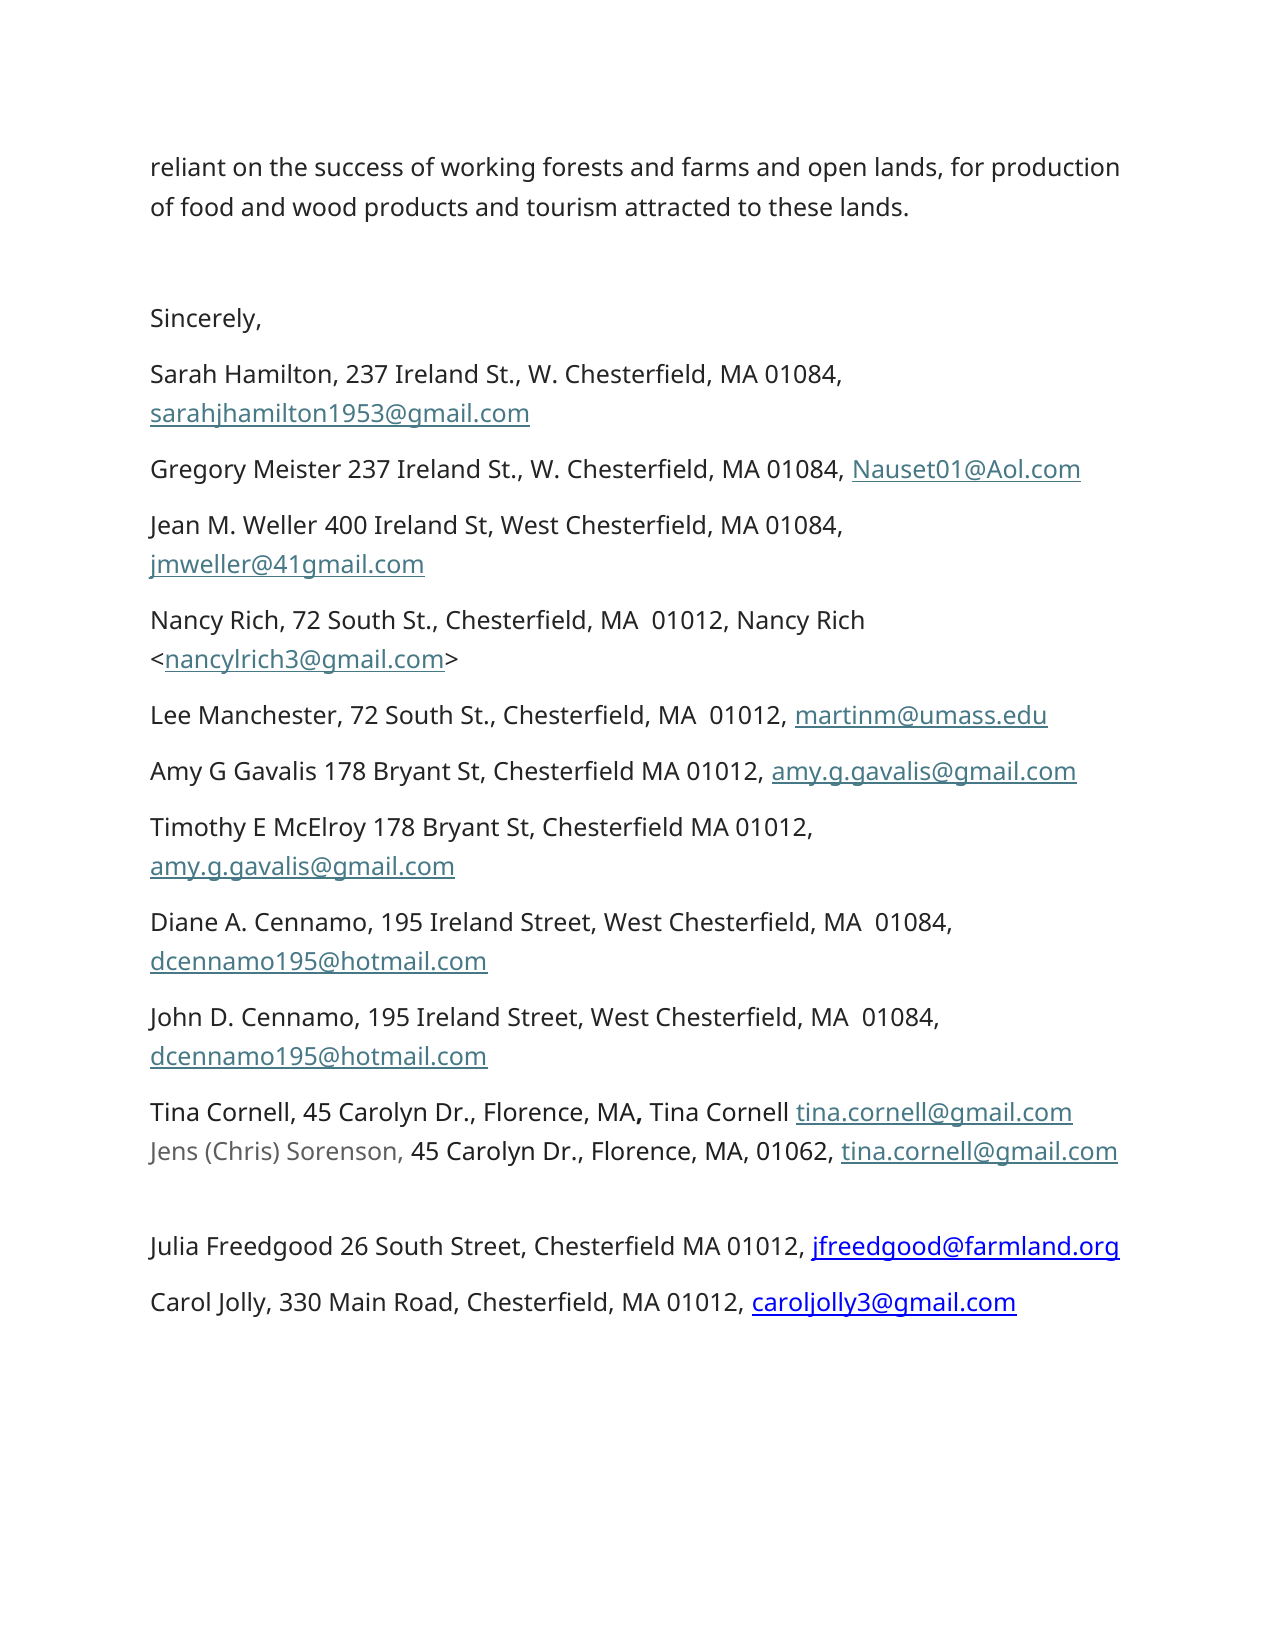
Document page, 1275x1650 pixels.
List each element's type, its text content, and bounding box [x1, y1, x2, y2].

text Amy G Gavalis 178 Bryant St, Chesterfield MA 01012, amy.g.gavalis@gmail.com [150, 753, 1125, 787]
text Jean M. Weller 400 Ireland St, West Chesterfield, MA 01084, jmweller@41gmail.com [150, 507, 1125, 581]
text Carol Jolly, 330 Main Road, Chesterfield, MA 01012, caroljolly3@gmail.com [150, 1285, 1125, 1319]
text Jens (Chris) Sorenson, 45 Carolyn Dr., Florence, MA, 01062, tina.cornell@gmail.com [150, 1134, 1125, 1168]
text Nancy Rich, 72 South St., Chesterfield, MA 01012, Nancy Rich <nancylrich3@gmail.com> [150, 602, 1125, 676]
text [150, 150, 1125, 223]
text Sarah Hamilton, 237 Ireland St., W. Chesterfield, MA 01084, sarahjhamilton1953@gmail.com [150, 357, 1125, 430]
text Tina Cornell, 45 Carolyn Dr., Florence, MA, Tina Cornell tina.cornell@gmail.com [150, 1094, 1125, 1128]
text Julia Freedgood 26 South Street, Chesterfield MA 01012, jfreedgood@farmland.org [150, 1229, 1125, 1263]
text Gregory Meister 237 Ireland St., W. Chesterfield, MA 01084, Nauset01@Aol.com [150, 452, 1125, 486]
text Lee Manchester, 72 South St., Chesterfield, MA 01012, martinm@umass.edu [150, 697, 1125, 732]
text Timothy E McElroy 178 Bryant St, Chesterfield MA 01012, amy.g.gavalis@gmail.com [150, 809, 1125, 882]
text Diane A. Cennamo, 195 Ireland Street, West Chesterfield, MA 01084, dcennamo195@hotmail.com [150, 904, 1125, 977]
text John D. Cennamo, 195 Ireland Street, West Chesterfield, MA 01084, dcennamo195@hotmail.com [150, 999, 1125, 1072]
text Sincerely, [150, 301, 1125, 335]
